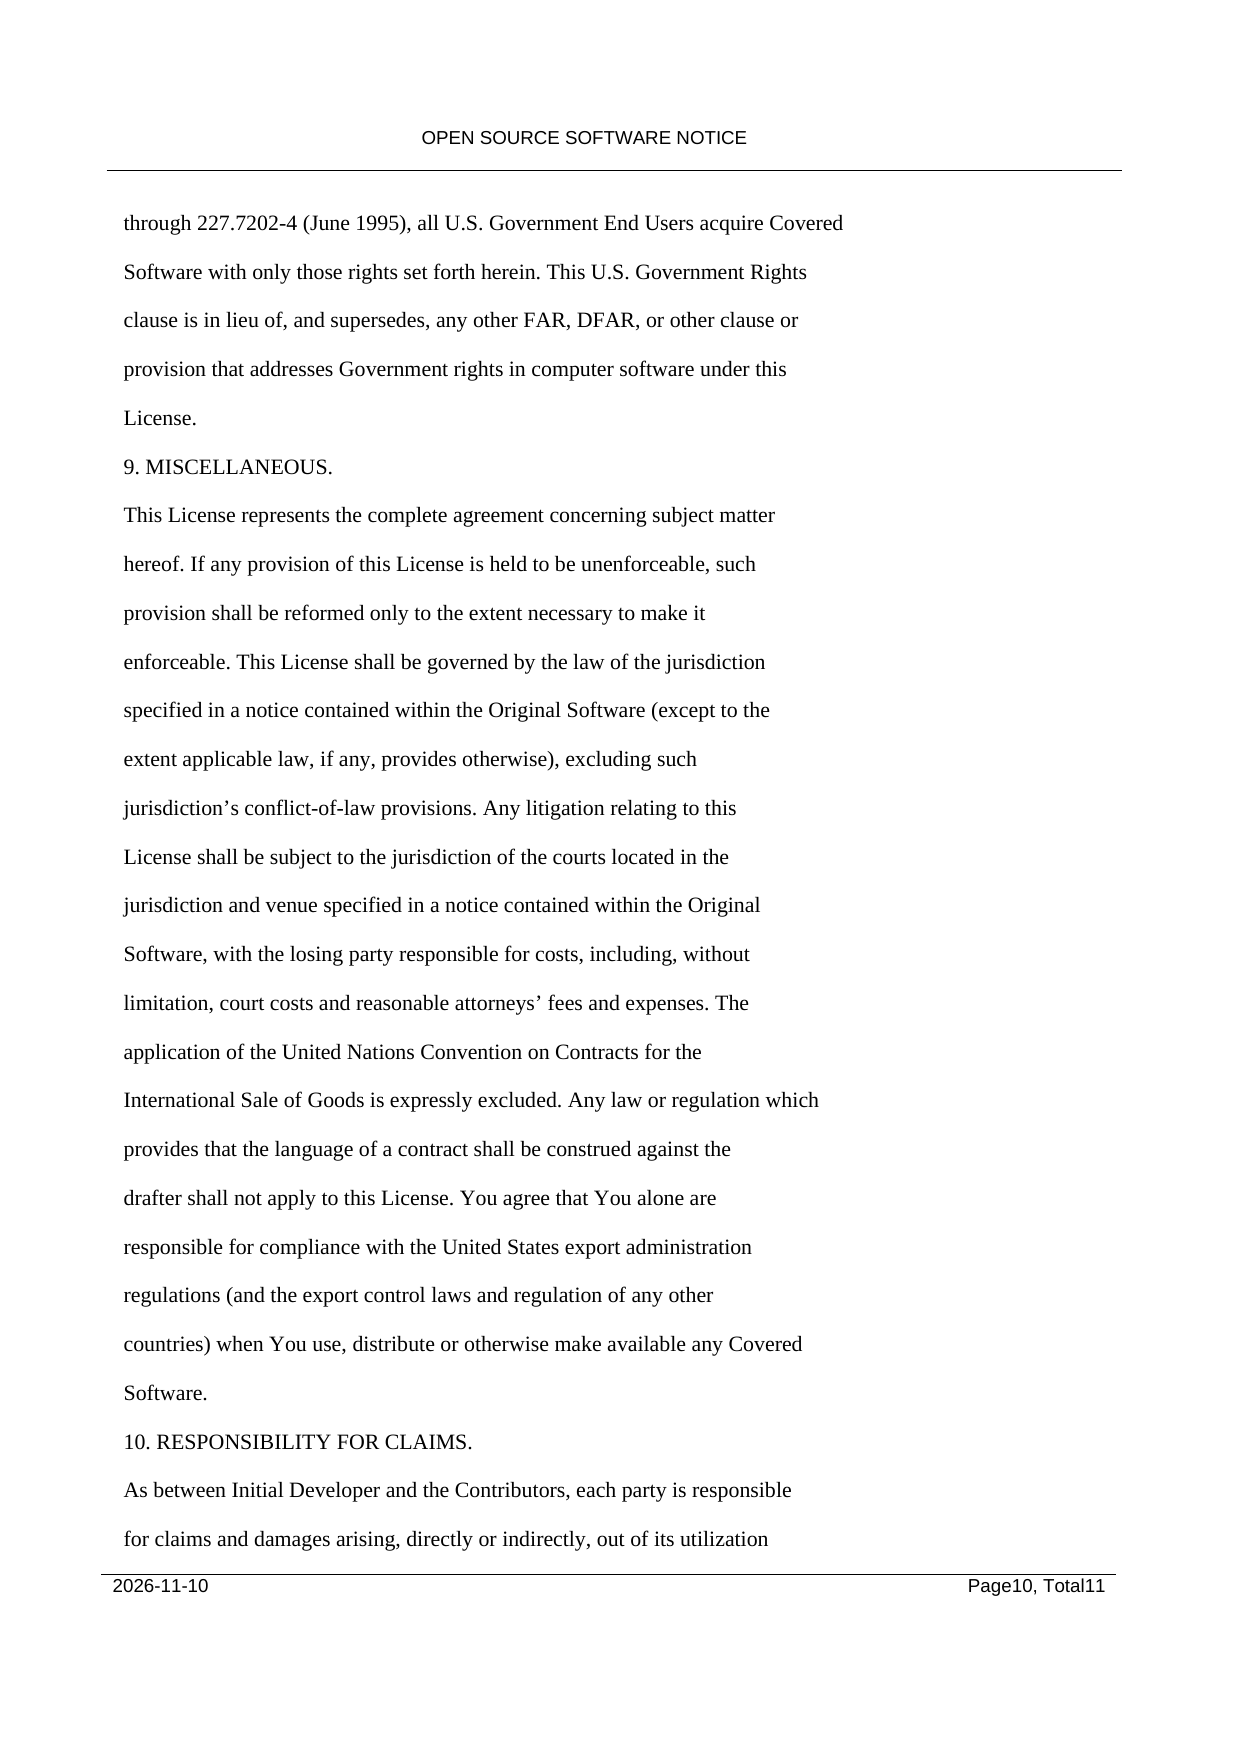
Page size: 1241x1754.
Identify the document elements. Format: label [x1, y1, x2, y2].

text [112, 206, 1128, 1555]
